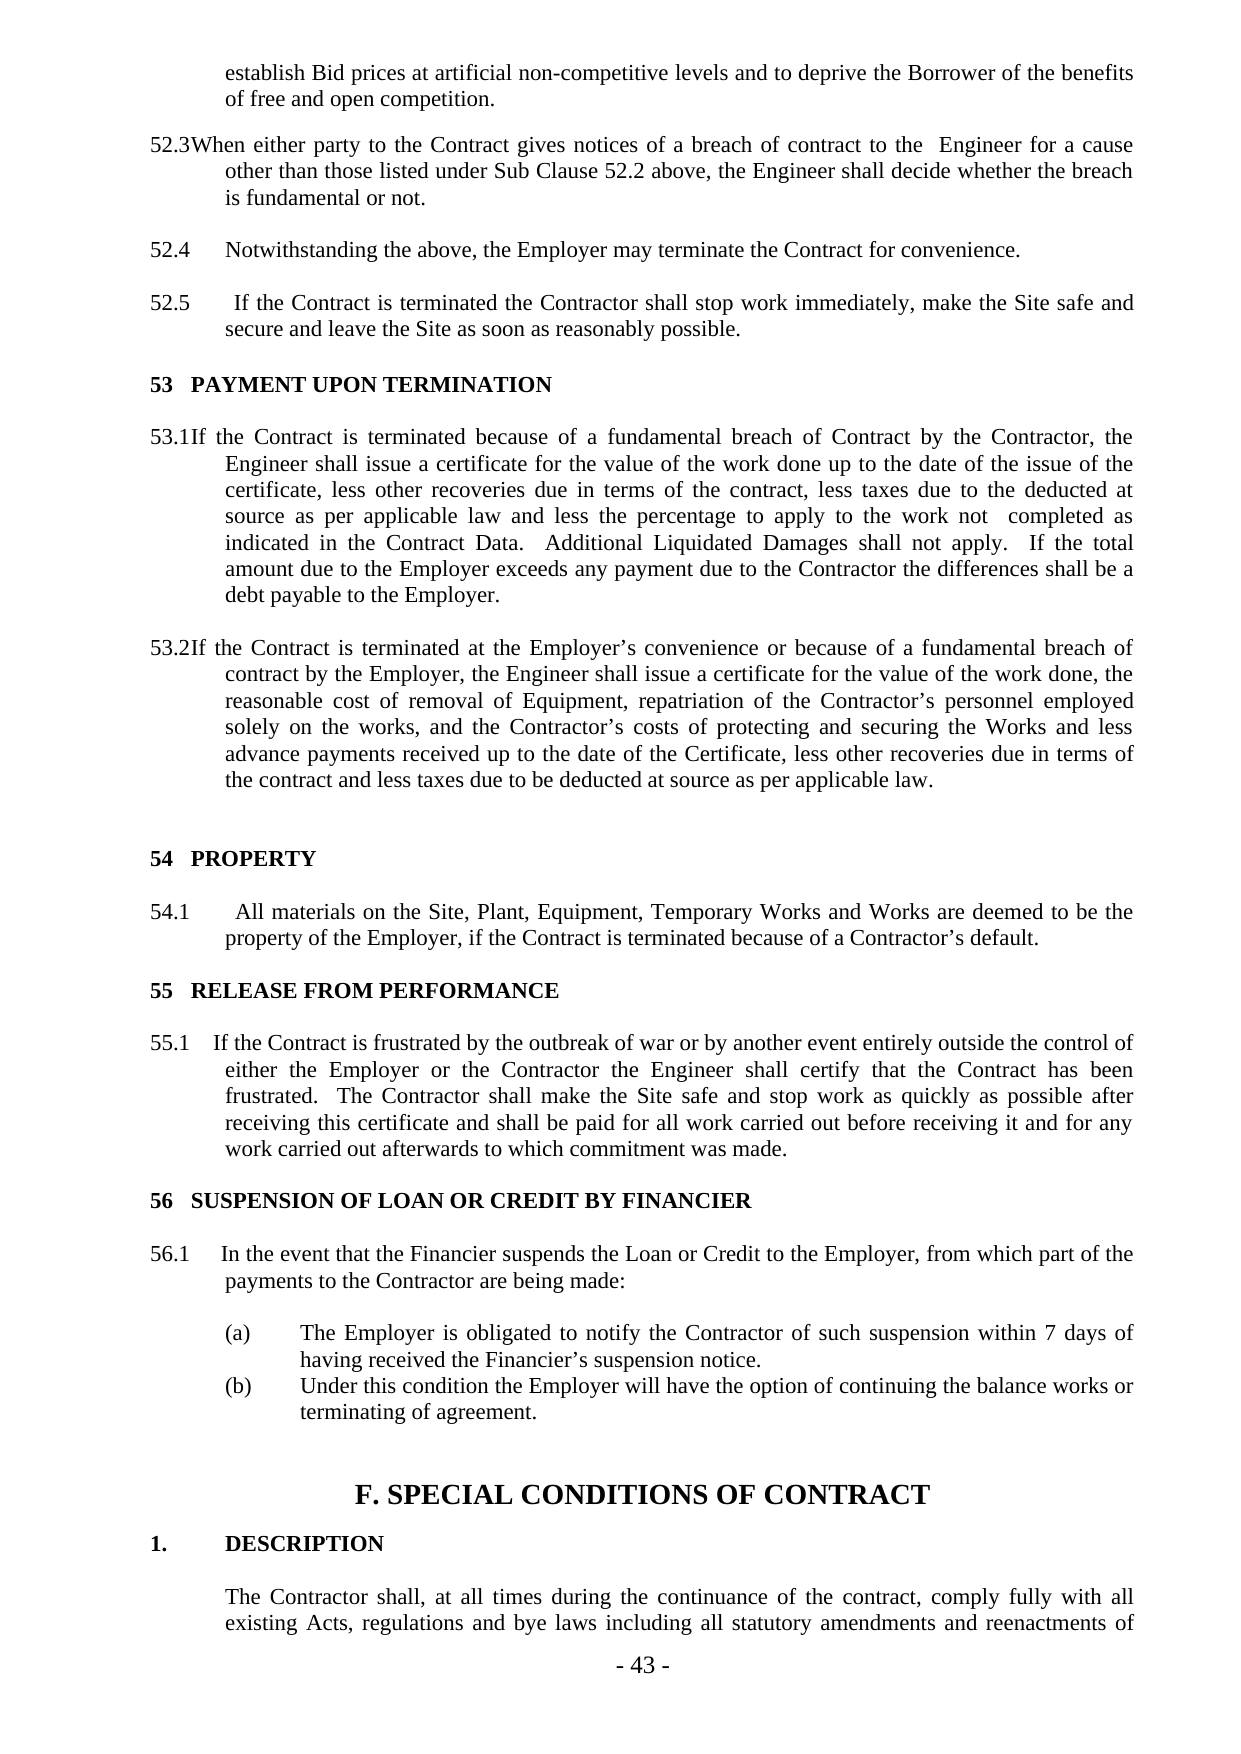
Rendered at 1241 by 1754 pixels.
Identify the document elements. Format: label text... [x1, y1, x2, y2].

list If the Contract is terminated the Contractor shall stop work immediately, make the Site safe and secure and leave the Site as soon as reasonably possible. [150, 289, 1135, 342]
text 55.1 If the Contract is frustrated by the outbreak of war or by another event entirely outside the control of either the Employer or the Contractor the Engineer shall certify that the Contract has been frustrated. The Contractor shall make the Site safe and stop work as quickly as possible after receiving this certificate and shall be paid for all work carried out before receiving it and for any work carried out afterwards to which commitment was made. [150, 1029, 1135, 1161]
list DESCRIPTION [150, 1530, 1135, 1557]
list PROPERTY [150, 845, 1135, 871]
list All materials on the Site, Plant, Equipment, Temporary Works and Works are deemed to be the property of the Employer, if the Contract is terminated because of a Contractor’s default. [150, 898, 1135, 950]
text (a) The Employer is obligated to notify the Contractor of such suspension within 7 days of having received the Financier’s suspension notice. [225, 1319, 1135, 1372]
list PAYMENT UPON TERMINATION [150, 371, 1135, 397]
list Notwithstanding the above, the Employer may terminate the Contract for convenience. [150, 236, 1135, 263]
list In the event that the Financier suspends the Loan or Credit to the Employer, from which part of the payments to the Contractor are being made: [150, 1240, 1135, 1293]
list SUSPENSION OF LOAN OR CREDIT BY FINANCIER [150, 1188, 1135, 1214]
text (b) Under this condition the Employer will have the option of continuing the balance works or terminating of agreement. [225, 1372, 1135, 1425]
list RELEASE FROM PERFORMANCE [150, 977, 1135, 1003]
list When either party to the Contract gives notices of a breach of contract to the Engineer for a cause other than those listed under Sub Clause 52.2 above, the Engineer shall decide whether the breach is fundamental or not. [150, 131, 1135, 210]
list If the Contract is terminated at the Employer’s convenience or because of a fundamental breach of contract by the Employer, the Engineer shall issue a certificate for the value of the work done, the reasonable cost of removal of Equipment, repatriation of the Contractor’s personnel employed solely on the works, and the Contractor’s costs of protecting and securing the Works and less advance payments received up to the date of the Certificate, less other recoveries due in terms of the contract and less taxes due to be deducted at source as per applicable law. [150, 634, 1135, 792]
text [225, 59, 1135, 112]
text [225, 1583, 1135, 1636]
text F. SPECIAL CONDITIONS OF CONTRACT [150, 1477, 1135, 1511]
list If the Contract is terminated because of a fundamental breach of Contract by the Contractor, the Engineer shall issue a certificate for the value of the work done up to the date of the issue of the certificate, less other recoveries due in terms of the contract, less taxes due to the deducted at source as per applicable law and less the percentage to apply to the work not completed as indicated in the Contract Data. Additional Liquidated Damages shall not apply. If the total amount due to the Employer exceeds any payment due to the Contractor the differences shall be a debt payable to the Employer. [150, 423, 1135, 608]
